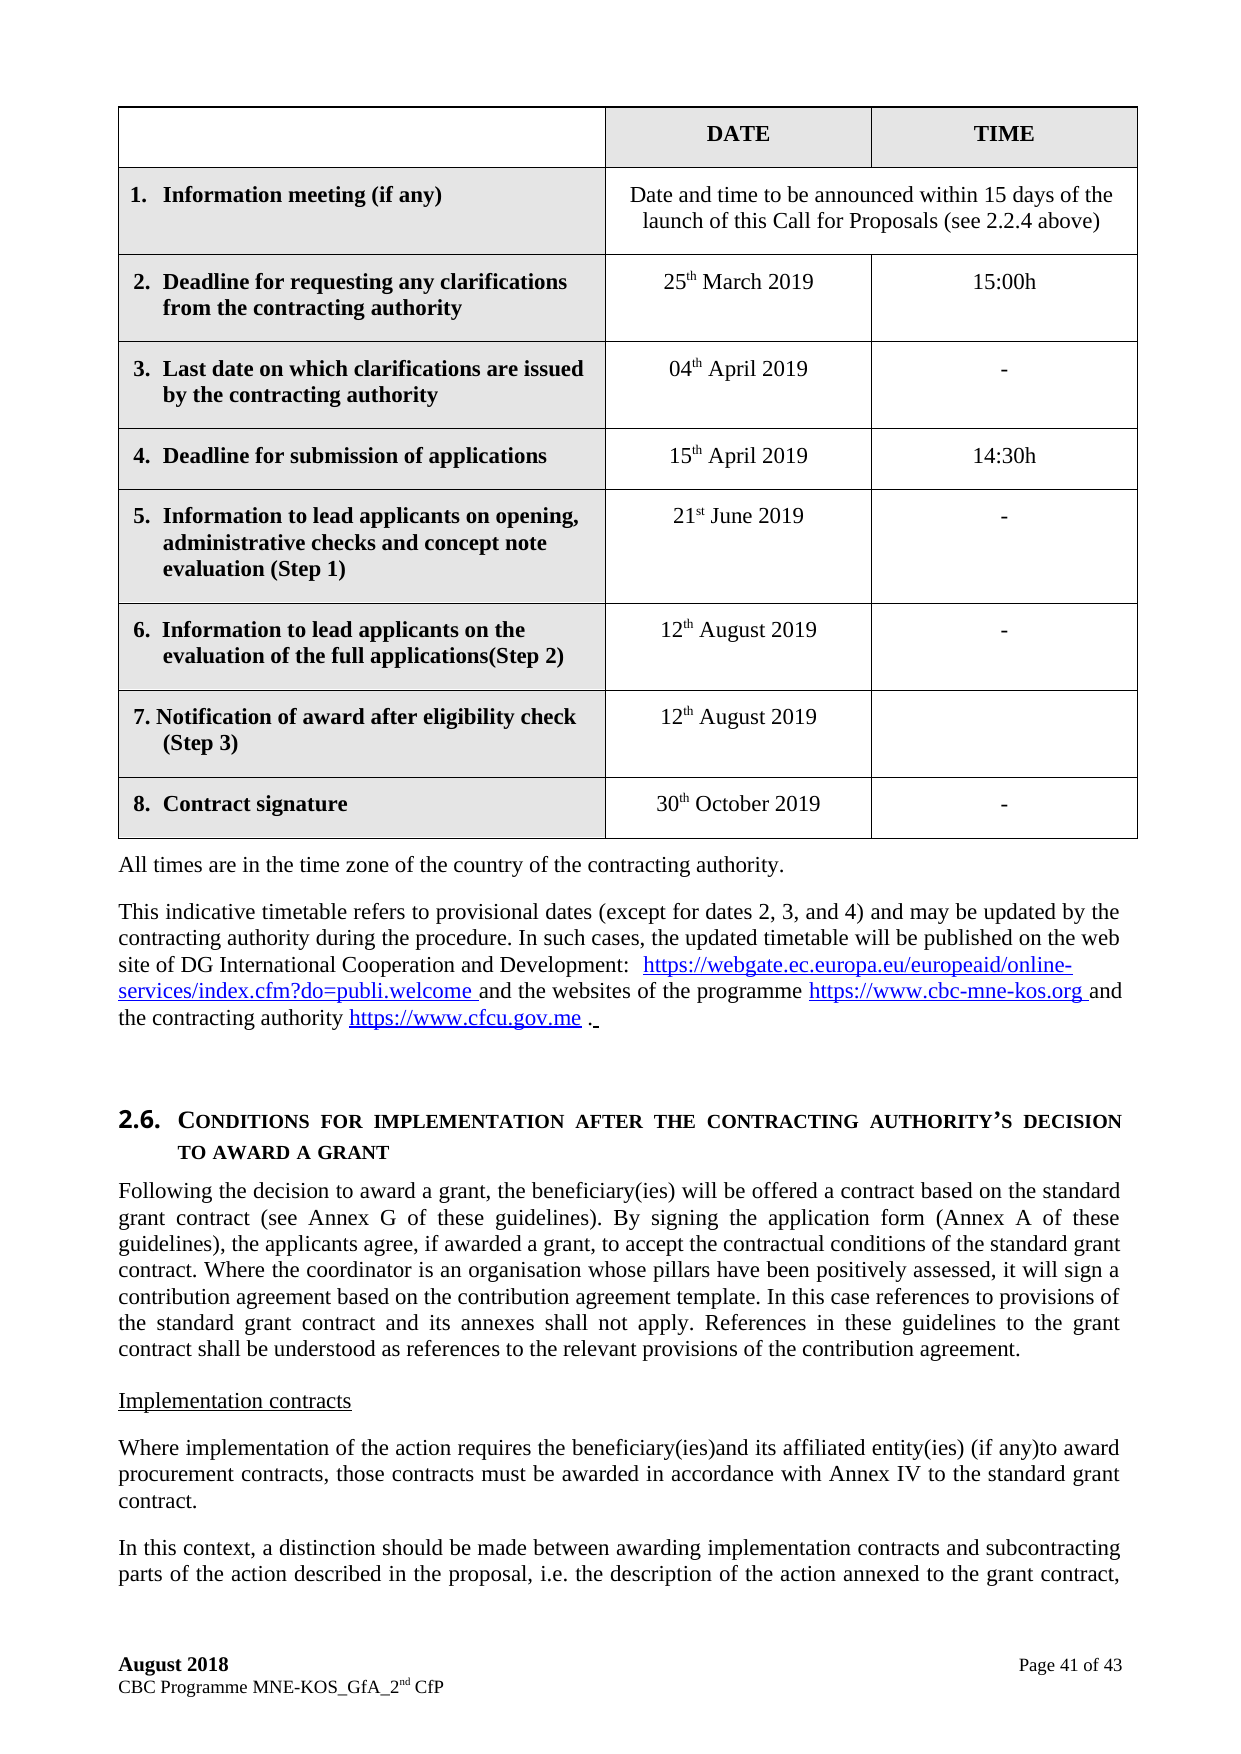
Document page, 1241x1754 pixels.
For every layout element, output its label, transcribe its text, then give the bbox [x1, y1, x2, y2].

table_cell - [872, 342, 1137, 428]
text Where implementation of the action requires the beneficiary(ies)and its affiliated entity(ies) (if any)to award procurement contracts, those contracts must be awarded in accordance with Annex IV to the standard grant contract. [118, 1434, 1122, 1513]
table_cell - [872, 490, 1137, 602]
text Implementation contracts [118, 1387, 1122, 1413]
table_cell 8. Contract signature [119, 778, 605, 837]
table_cell 6. Information to lead applicants on the evaluation of the full applications(Step 2) [119, 604, 605, 689]
table_cell Date and time to be announced within 15 days of the launch of this Call for Proposals (see 2.2.4 above) [606, 168, 1137, 254]
table_cell 12th August 2019 [606, 691, 871, 777]
table_cell 15:00h [872, 255, 1137, 341]
table_cell 12th August 2019 [606, 604, 871, 689]
table_header TIME [872, 108, 1137, 167]
table_cell [872, 691, 1137, 777]
text Following the decision to award a grant, the beneficiary(ies) will be offered a contract based on the standard grant contract (see Annex G of these guidelines). By signing the application form (Annex A of these guidelines), the applicants agree, if awarded a grant, to accept the contractual conditions of the standard grant contract. Where the coordinator is an organisation whose pillars have been positively assessed, it will sign a contribution agreement based on the contribution agreement template. In this case references to provisions of the standard grant contract and its annexes shall not apply. References in these guidelines to the grant contract shall be understood as references to the relevant provisions of the contribution agreement. [118, 1177, 1122, 1362]
table_cell - [872, 604, 1137, 689]
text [118, 1534, 1122, 1587]
text This indicative timetable refers to provisional dates (except for dates 2, 3, and 4) and may be updated by the contracting authority during the procedure. In such cases, the updated timetable will be published on the web site of DG International Cooperation and Development: https://webgate.ec.europa.eu/europeaid/online-services/index.cfm?do=publi.welcome and the websites of the programme https://www.cbc-mne-kos.org and the contracting authority https://www.cfcu.gov.me . [118, 898, 1122, 1030]
table_cell 7. Notification of award after eligibility check (Step 3) [119, 691, 605, 777]
table_cell 1. Information meeting (if any) [119, 168, 605, 254]
table_cell 25th March 2019 [606, 255, 871, 341]
table_cell 2. Deadline for requesting any clarifications from the contracting authority [119, 255, 605, 341]
table_cell 21st June 2019 [606, 490, 871, 602]
table_cell 5. Information to lead applicants on opening, administrative checks and concept note evaluation (Step 1) [119, 490, 605, 602]
text Conditions for implementation after the contracting authority’s decision to award a grant [118, 1102, 1122, 1165]
table_cell - [872, 778, 1137, 837]
table_cell 04th April 2019 [606, 342, 871, 428]
table_header [119, 108, 605, 167]
text All times are in the time zone of the country of the contracting authority. [118, 851, 1122, 877]
table_header DATE [606, 108, 871, 167]
table_cell 4. Deadline for submission of applications [119, 429, 605, 489]
table_cell 30th October 2019 [606, 778, 871, 837]
table_cell 15th April 2019 [606, 429, 871, 489]
table_cell 3. Last date on which clarifications are issued by the contracting authority [119, 342, 605, 428]
table_cell 14:30h [872, 429, 1137, 489]
